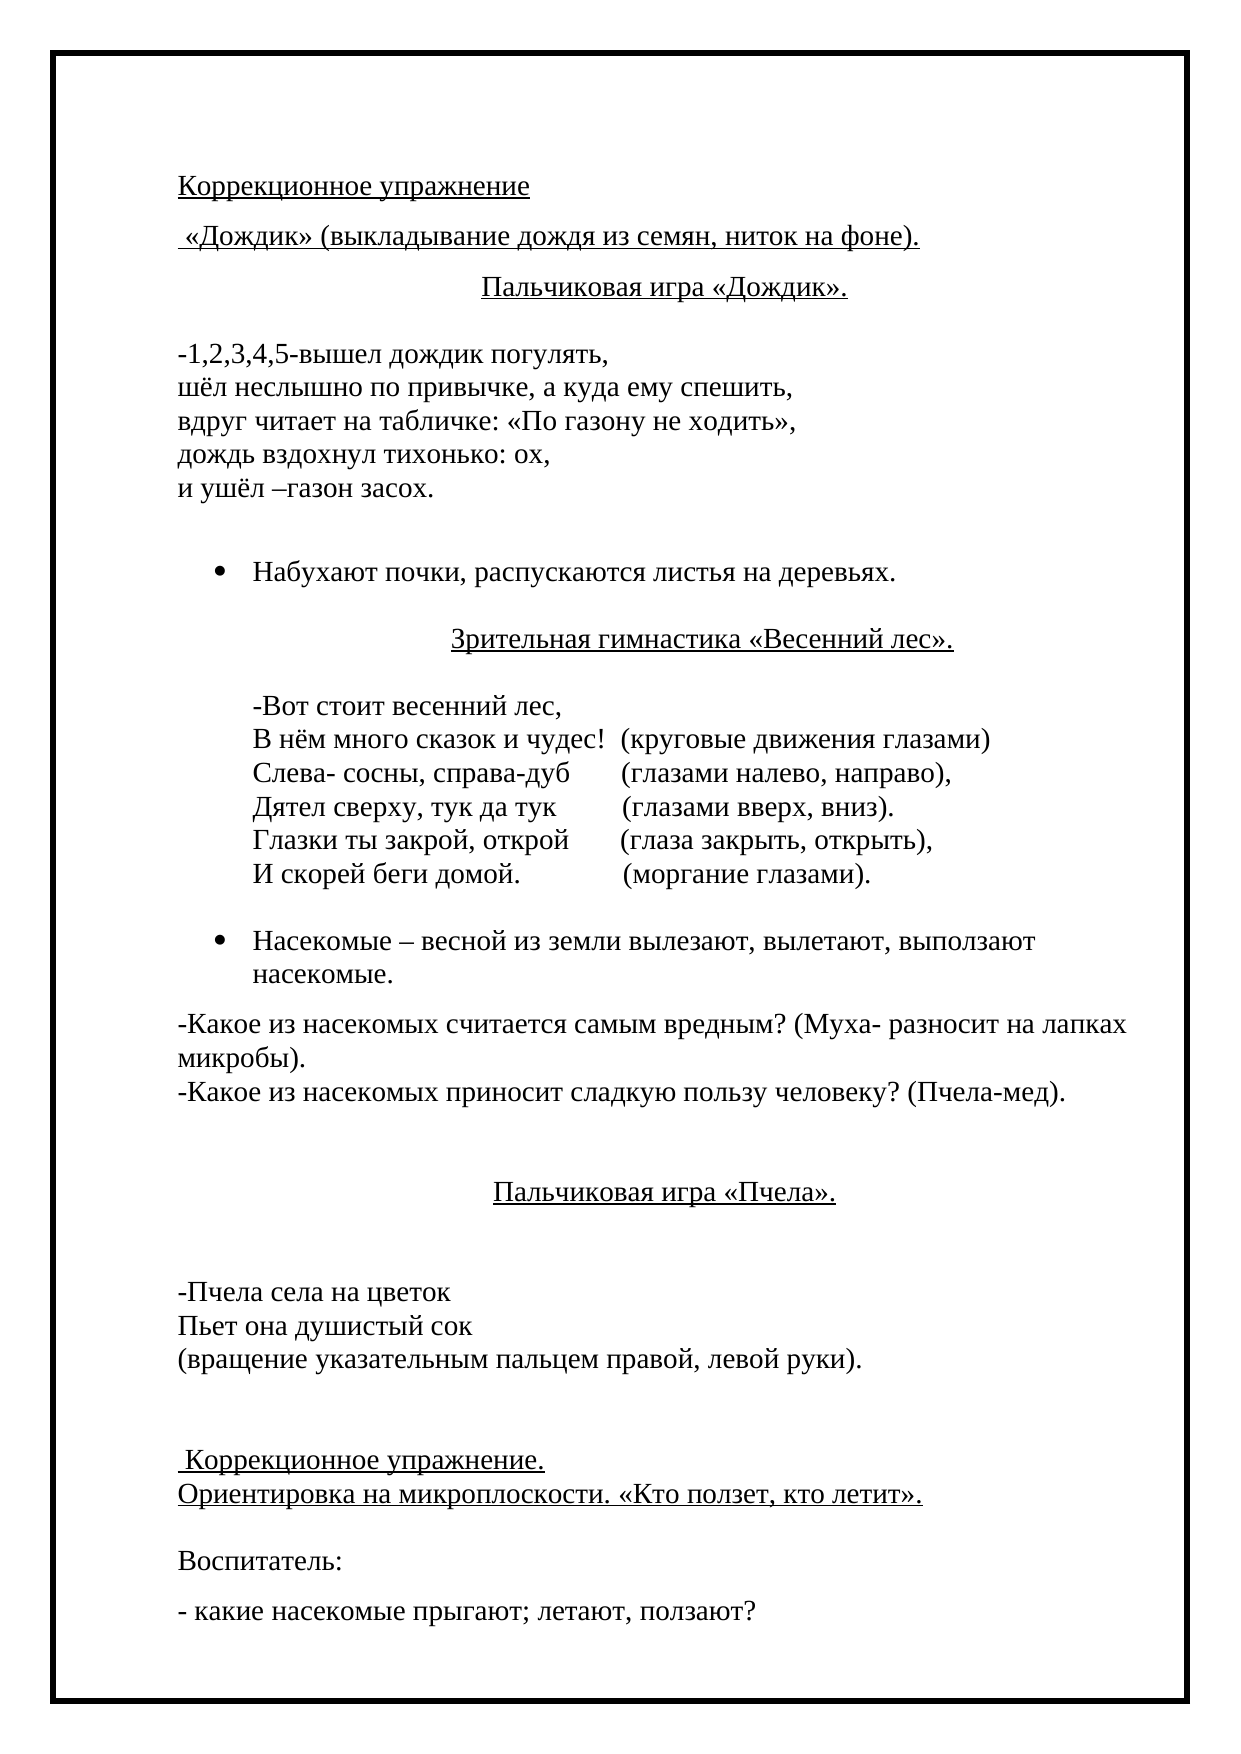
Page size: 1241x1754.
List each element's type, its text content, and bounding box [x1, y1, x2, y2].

list Слева- сосны, справа-дуб (глазами налево, направо), [252, 755, 1152, 789]
list Дятел сверху, тук да тук (глазами вверх, вниз). [252, 789, 1152, 822]
text дождь вздохнул тихонько: ох, [177, 436, 1152, 470]
text Ориентировка на микроплоскости. «Кто ползет, кто летит». [177, 1476, 1152, 1509]
list Зрительная гимнастика «Весенний лес». [252, 621, 1152, 654]
text -Какое из насекомых считается самым вредным? (Муха- разносит на лапках микробы). [177, 1007, 1152, 1074]
text -1,2,3,4,5-вышел дождик погулять, [177, 336, 1152, 369]
text Пьет она душистый сок [177, 1308, 1152, 1342]
list Набухают почки, распускаются листья на деревьях. [215, 554, 1152, 587]
text Коррекционное упражнение [177, 168, 1152, 202]
text вдруг читает на табличке: «По газону не ходить», [177, 403, 1152, 436]
text шёл неслышно по привычке, а куда ему спешить, [177, 369, 1152, 403]
text и ушёл –газон засох. [177, 470, 1152, 503]
text (вращение указательным пальцем правой, левой руки). [177, 1342, 1152, 1375]
list -Вот стоит весенний лес, [252, 688, 1152, 722]
text Пальчиковая игра «Дождик». [177, 269, 1152, 302]
text - какие насекомые прыгают; летают, ползают? [177, 1593, 1152, 1627]
text -Какое из насекомых приносит сладкую пользу человеку? (Пчела-мед). [177, 1074, 1152, 1107]
list Насекомые – весной из земли вылезают, вылетают, выползают насекомые. [215, 923, 1152, 990]
text Пальчиковая игра «Пчела». [177, 1174, 1152, 1208]
list В нём много сказок и чудес! (круговые движения глазами) [252, 722, 1152, 755]
list И скорей беги домой. (моргание глазами). [252, 856, 1152, 889]
list Глазки ты закрой, открой (глаза закрыть, открыть), [252, 822, 1152, 856]
text «Дождик» (выкладывание дождя из семян, ниток на фоне). [177, 218, 1152, 252]
text -Пчела села на цветок [177, 1274, 1152, 1308]
text Воспитатель: [177, 1543, 1152, 1576]
text Коррекционное упражнение. [177, 1442, 1152, 1476]
